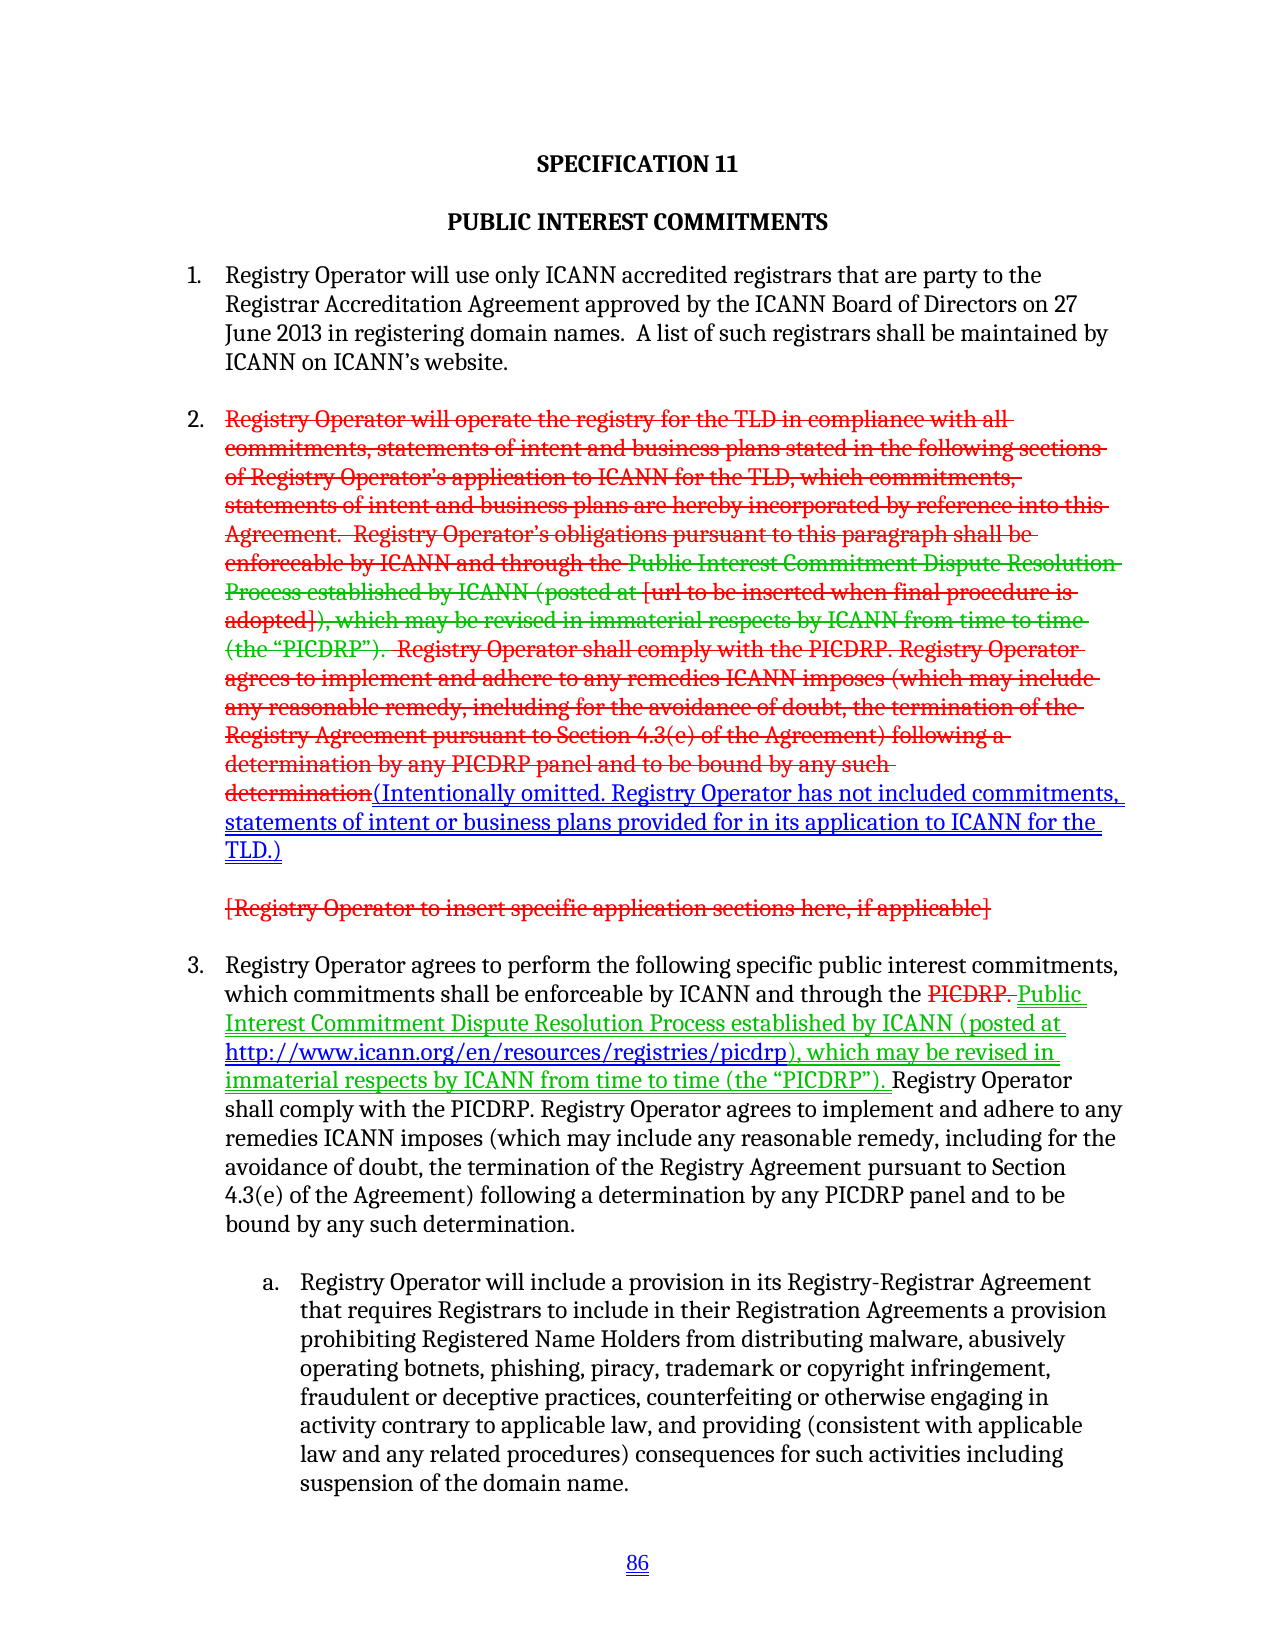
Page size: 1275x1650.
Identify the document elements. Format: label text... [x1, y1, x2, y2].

list [Registry Operator to insert specific application sections here, if applicable] [225, 894, 1125, 922]
list Registry Operator agrees to perform the following specific public interest commitments, which commitments shall be enforceable by ICANN and through the PICDRP. Public Interest Commitment Dispute Resolution Process established by ICANN (posted at http://www.icann.org/en/resources/registries/picdrp), which may be revised in immaterial respects by ICANN from time to time (the “PICDRP”). Registry Operator shall comply with the PICDRP. Registry Operator agrees to implement and adhere to any remedies ICANN imposes (which may include any reasonable remedy, including for the avoidance of doubt, the termination of the Registry Agreement pursuant to Section 4.3(e) of the Agreement) following a determination by any PICDRP panel and to be bound by any such determination. [187, 951, 1125, 1239]
list Registry Operator will operate the registry for the TLD in compliance with all commitments, statements of intent and business plans stated in the following sections of Registry Operator’s application to ICANN for the TLD, which commitments, statements of intent and business plans are hereby incorporated by reference into this Agreement. Registry Operator’s obligations pursuant to this paragraph shall be enforceable by ICANN and through the Public Interest Commitment Dispute Resolution Process established by ICANN (posted at [url to be inserted when final procedure is adopted]), which may be revised in immaterial respects by ICANN from time to time (the “PICDRP”). Registry Operator shall comply with the PICDRP. Registry Operator agrees to implement and adhere to any remedies ICANN imposes (which may include any reasonable remedy, including for the avoidance of doubt, the termination of the Registry Agreement pursuant to Section 4.3(e) of the Agreement) following a determination by any PICDRP panel and to be bound by any such determination(Intentionally omitted. Registry Operator has not included commitments, statements of intent or business plans provided for in its application to ICANN for the TLD.) [187, 405, 1125, 865]
text PUBLIC INTEREST COMMITMENTS [150, 150, 1125, 236]
list Registry Operator will use only ICANN accredited registrars that are party to the Registrar Accreditation Agreement approved by the ICANN Board of Directors on 27 June 2013 in registering domain names. A list of such registrars shall be maintained by ICANN on ICANN’s website. [187, 261, 1125, 376]
list Registry Operator will include a provision in its Registry-Registrar Agreement that requires Registrars to include in their Registration Agreements a provision prohibiting Registered Name Holders from distributing malware, abusively operating botnets, phishing, piracy, trademark or copyright infringement, fraudulent or deceptive practices, counterfeiting or otherwise engaging in activity contrary to applicable law, and providing (consistent with applicable law and any related procedures) consequences for such activities including suspension of the domain name. [262, 1267, 1125, 1497]
